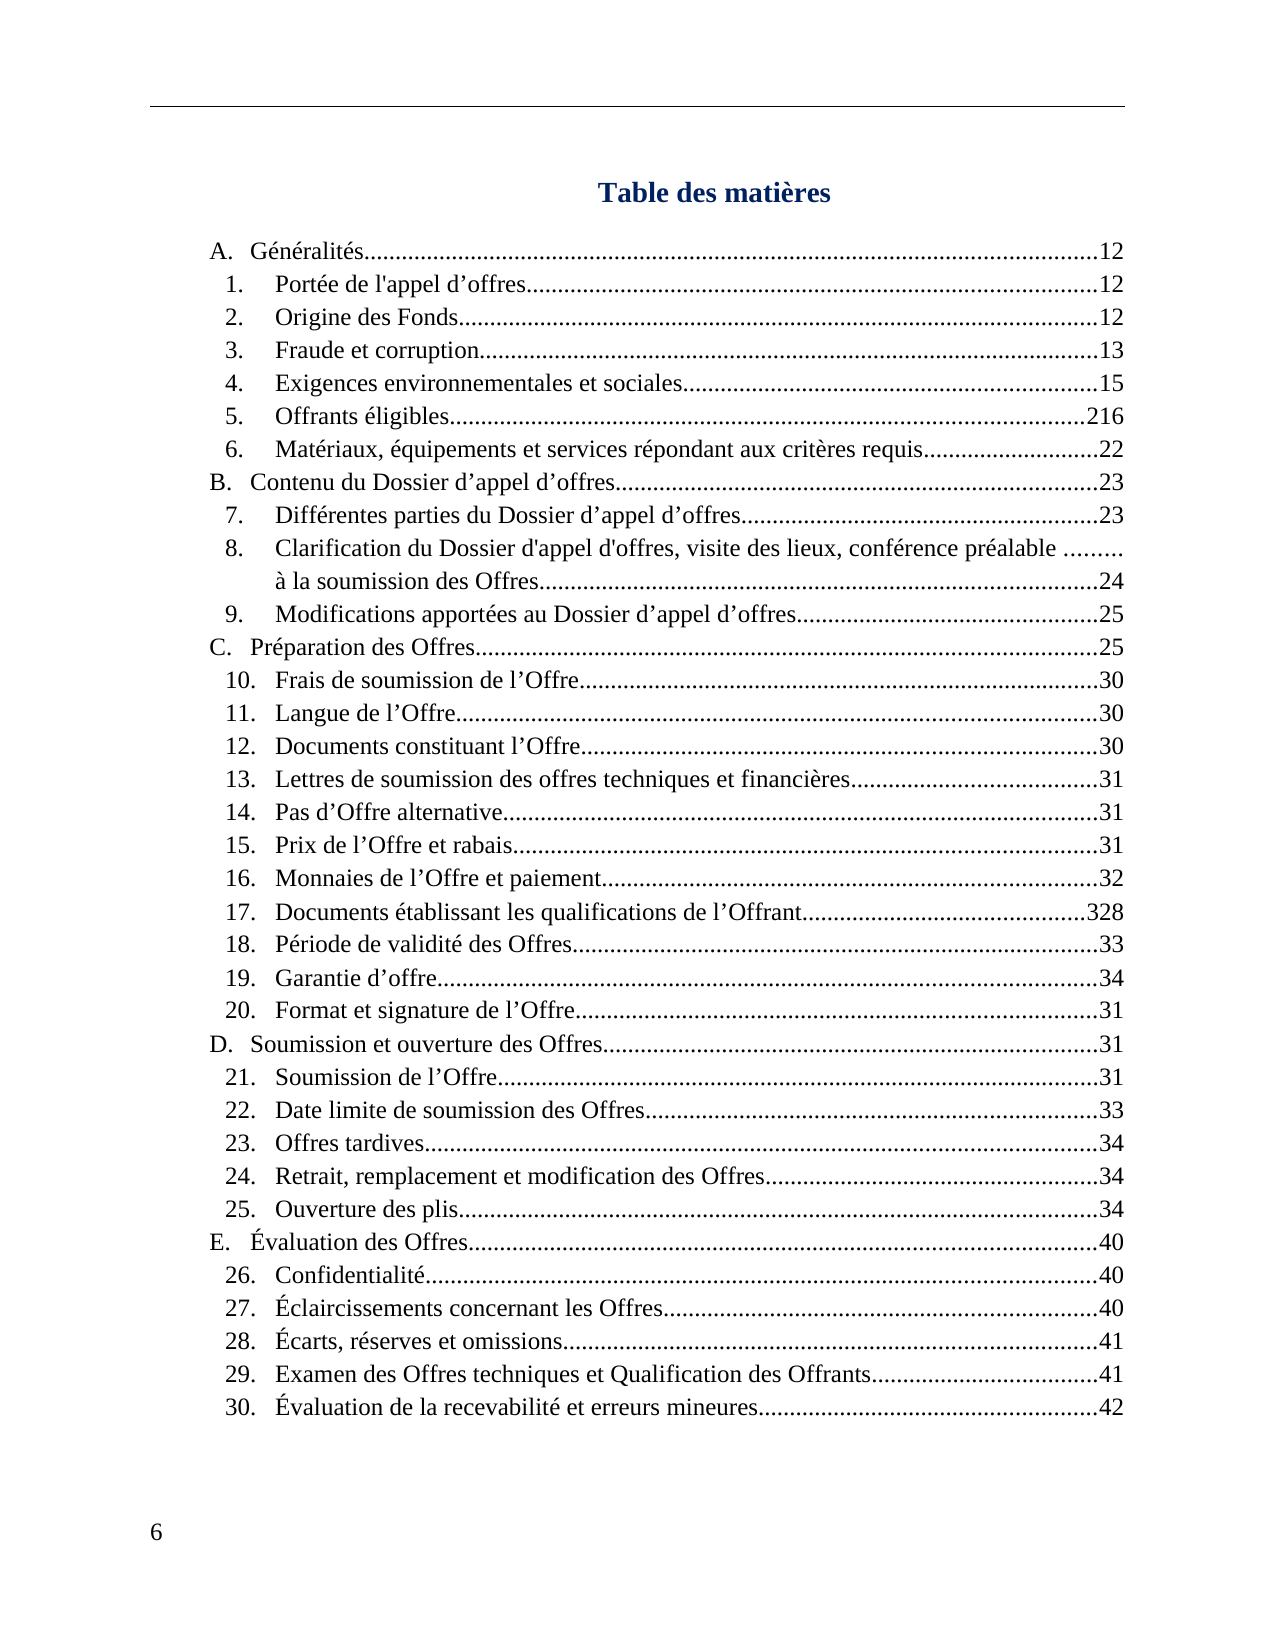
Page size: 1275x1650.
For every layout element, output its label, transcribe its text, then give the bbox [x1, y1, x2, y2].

text B. Contenu du Dossier d’appel d’offres 23 [209, 467, 1125, 496]
text 10. Frais de soumission de l’Offre 30 [225, 665, 1125, 694]
text 18. Période de validité des Offres 33 [225, 929, 1125, 958]
text 15. Prix de l’Offre et rabais 31 [225, 831, 1125, 859]
text 17. Documents établissant les qualifications de l’Offrant 328 [225, 897, 1125, 925]
text 7. Différentes parties du Dossier d’appel d’offres 23 [225, 500, 1125, 529]
subtitle Table des matières [244, 175, 1125, 208]
text 8. Clarification du Dossier d'appel d'offres, visite des lieux, conférence préalable à la soumission des Offres 24 [225, 533, 1125, 595]
text 1. Portée de l'appel d’offres 12 [225, 269, 1125, 298]
text 22. Date limite de soumission des Offres 33 [225, 1095, 1125, 1123]
text 24. Retrait, remplacement et modification des Offres 34 [225, 1161, 1125, 1189]
text 16. Monnaies de l’Offre et paiement 32 [225, 863, 1125, 892]
text 2. Origine des Fonds 12 [225, 302, 1125, 331]
text 23. Offres tardives 34 [225, 1128, 1125, 1156]
text 13. Lettres de soumission des offres techniques et financières 31 [225, 764, 1125, 793]
text 11. Langue de l’Offre 30 [225, 698, 1125, 727]
text E. Évaluation des Offres 40 [209, 1227, 1125, 1256]
text 5. Offrants éligibles 216 [225, 401, 1125, 430]
text 25. Ouverture des plis 34 [225, 1194, 1125, 1222]
text C. Préparation des Offres 25 [209, 632, 1125, 661]
text 28. Écarts, réserves et omissions 41 [225, 1326, 1125, 1354]
text 27. Éclaircissements concernant les Offres 40 [225, 1293, 1125, 1322]
text A. Généralités 12 [209, 236, 1125, 265]
text 12. Documents constituant l’Offre 30 [225, 731, 1125, 760]
text 21. Soumission de l’Offre 31 [225, 1062, 1125, 1090]
text 26. Confidentialité 40 [225, 1260, 1125, 1288]
text D. Soumission et ouverture des Offres 31 [209, 1029, 1125, 1057]
text 14. Pas d’Offre alternative 31 [225, 797, 1125, 826]
text 6. Matériaux, équipements et services répondant aux critères requis 22 [225, 434, 1125, 463]
text 4. Exigences environnementales et sociales 15 [225, 368, 1125, 397]
text 29. Examen des Offres techniques et Qualification des Offrants 41 [225, 1359, 1125, 1388]
text 20. Format et signature de l’Offre 31 [225, 996, 1125, 1024]
text 3. Fraude et corruption 13 [225, 335, 1125, 364]
text 9. Modifications apportées au Dossier d’appel d’offres 25 [225, 599, 1125, 628]
text 30. Évaluation de la recevabilité et erreurs mineures 42 [225, 1392, 1125, 1421]
text 19. Garantie d’offre 34 [225, 963, 1125, 991]
